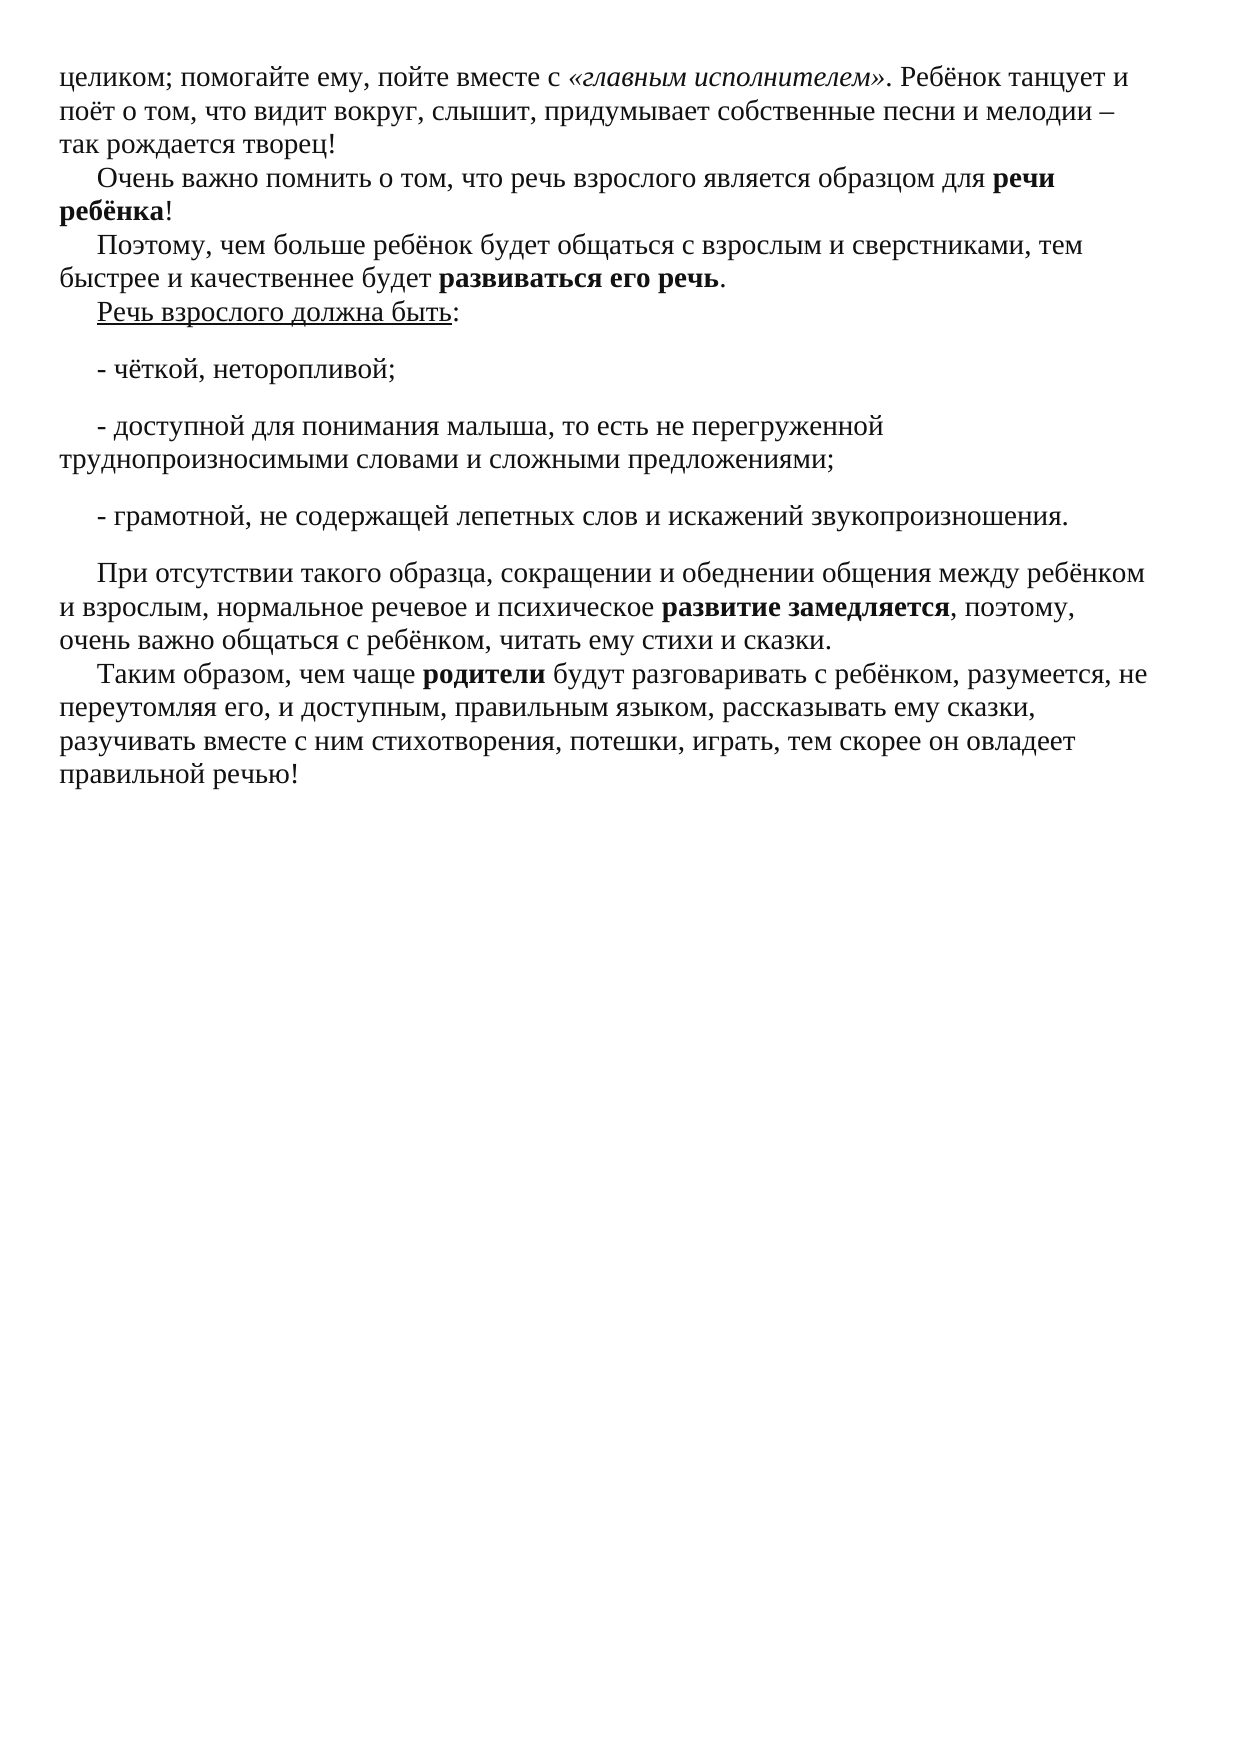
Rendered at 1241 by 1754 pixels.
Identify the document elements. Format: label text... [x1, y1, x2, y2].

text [59, 59, 1152, 160]
text При отсутствии такого образца, сокращении и обеднении общения между ребёнком и взрослым, нормальное речевое и психическое развитие замедляется, поэтому, очень важно общаться с ребёнком, читать ему стихи и сказки. [59, 555, 1152, 656]
text Речь взрослого должна быть: [59, 294, 1152, 327]
text - доступной для понимания малыша, то есть не перегруженной труднопроизносимыми словами и сложными предложениями; [59, 408, 1152, 475]
text - чёткой, неторопливой; [59, 351, 1152, 384]
text - грамотной, не содержащей лепетных слов и искажений звукопроизношения. [59, 498, 1152, 532]
text Очень важно помнить о том, что речь взрослого является образцом для речи ребёнка! [59, 160, 1152, 227]
text Таким образом, чем чаще родители будут разговаривать с ребёнком, разумеется, не переутомляя его, и доступным, правильным языком, рассказывать ему сказки, разучивать вместе с ним стихотворения, потешки, играть, тем скорее он овладеет правильной речью! [59, 656, 1152, 790]
text Поэтому, чем больше ребёнок будет общаться с взрослым и сверстниками, тем быстрее и качественнее будет развиваться его речь. [59, 227, 1152, 294]
